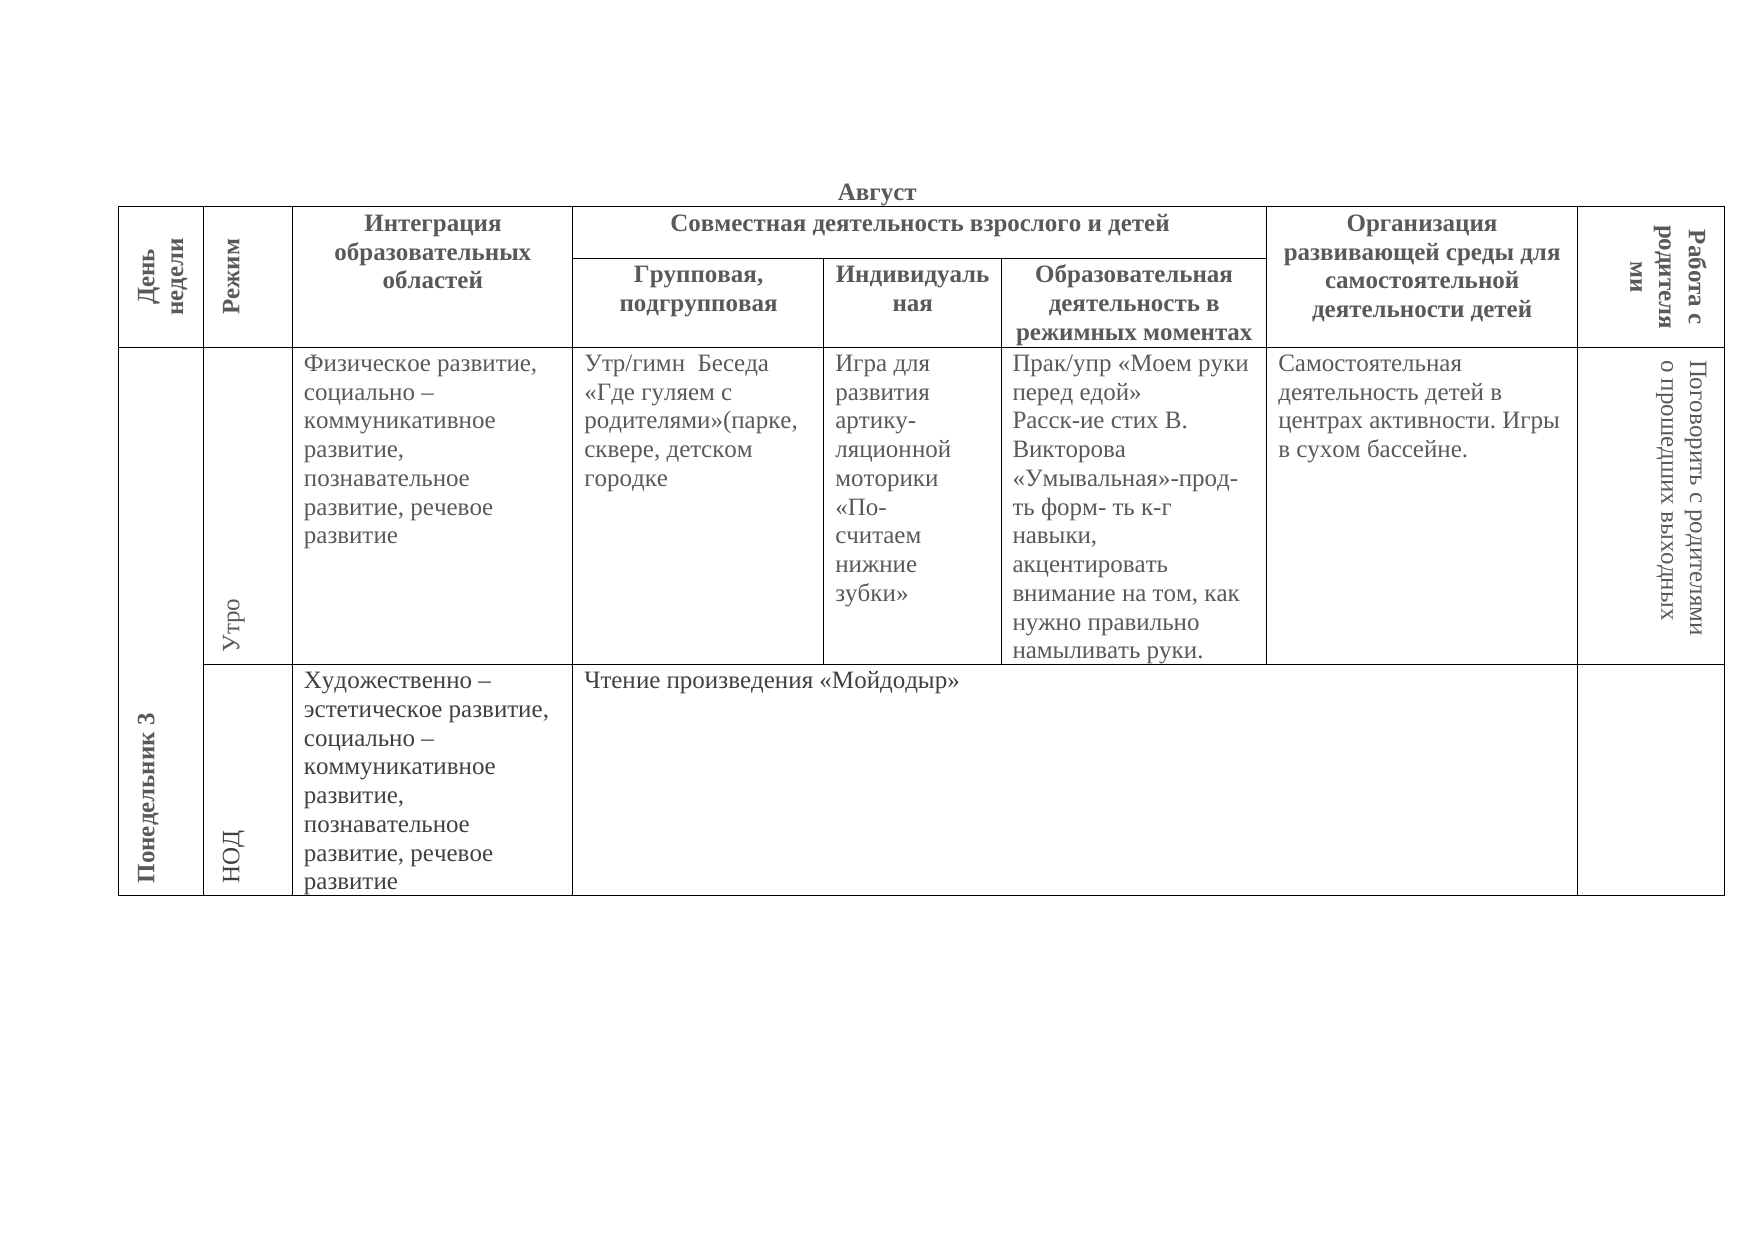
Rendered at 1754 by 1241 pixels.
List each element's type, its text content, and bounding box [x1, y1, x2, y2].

table_cell Образовательная деятельность в режимных моментах [1002, 259, 1266, 347]
table_cell Понедельник 3 [119, 348, 203, 895]
table_cell Художественно – эстетическое развитие, социально – коммуникативное развитие, познавательное развитие, речевое развитие [293, 665, 572, 895]
table_header Режим [204, 207, 292, 347]
table_cell Чтение произведения «Мойдодыр» [573, 665, 1577, 895]
table_cell Прак/упр «Моем руки перед едой» Расск-ие стих В. Викторова «Умывальная»-прод-ть форм- ть к-г навыки, акцентировать внимание на том, как нужно правильно намыливать руки. [1002, 348, 1266, 664]
table_cell Физическое развитие, социально – коммуникативное развитие, познавательное развитие, речевое развитие [293, 348, 572, 664]
table_cell Поговорить с родителями о прошедших выходных [1578, 348, 1724, 664]
text Август [118, 177, 1636, 206]
table_header Работа с родителями [1578, 207, 1724, 347]
table_cell Самостоятельная деятельность детей в центрах активности. Игры в сухом бассейне. [1267, 348, 1577, 664]
table_header Организация развивающей среды для самостоятельной деятельности детей [1267, 207, 1577, 347]
table_cell Индивидуальная [824, 259, 1001, 347]
table_cell Групповая, подгрупповая [573, 259, 823, 347]
table_cell Утр/гимн Беседа «Где гуляем с родителями»(парке, сквере, детском городке [573, 348, 823, 664]
table_header День недели [119, 207, 203, 347]
table_cell НОД [204, 665, 292, 895]
table_cell Утро [204, 348, 292, 664]
table_header Интеграция образовательных областей [293, 207, 572, 347]
table_cell [1578, 665, 1724, 895]
table_cell Игра для развития артику- ляционной моторики «По- считаем нижние зубки» [824, 348, 1001, 664]
table_header Совместная деятельность взрослого и детей [573, 207, 1266, 257]
